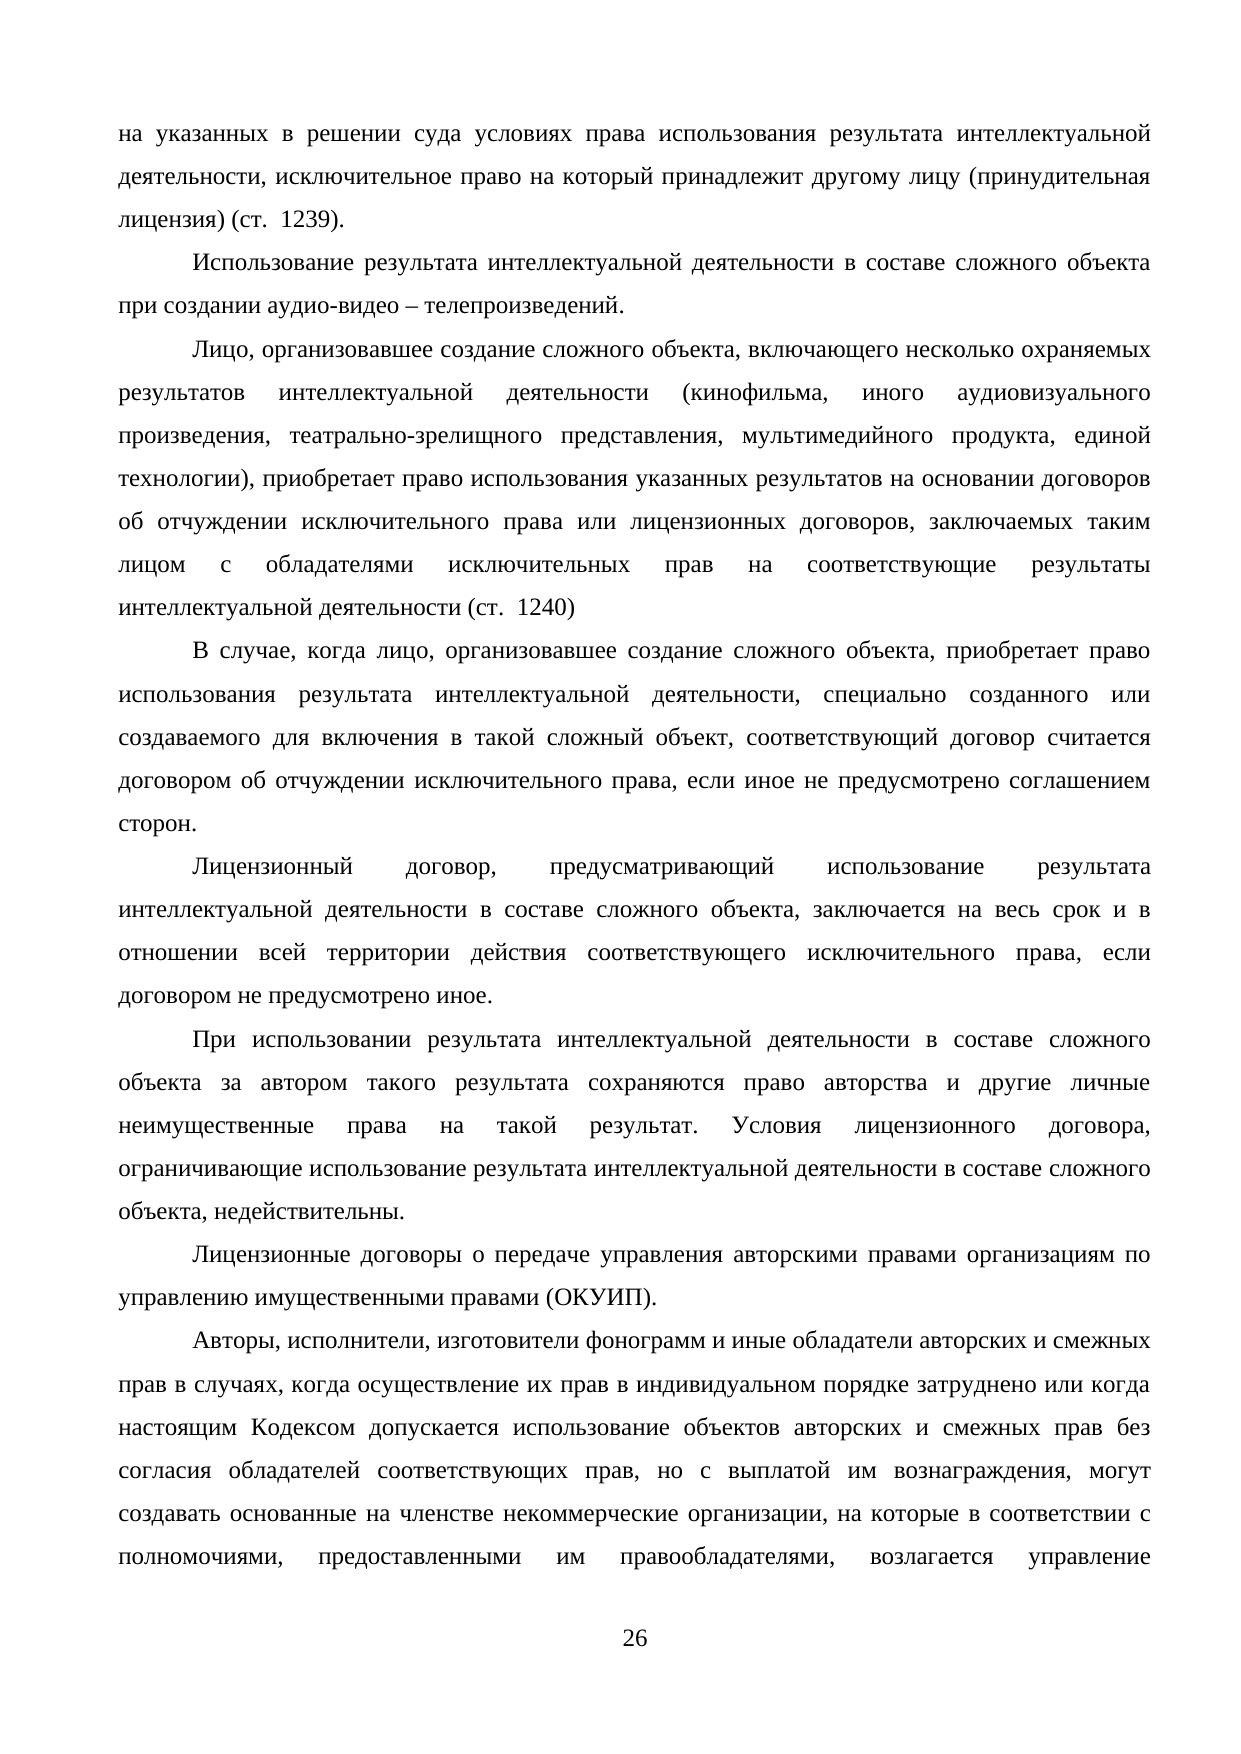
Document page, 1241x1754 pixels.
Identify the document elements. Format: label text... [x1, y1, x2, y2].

text Лицензионный договор, предусматривающий использование результата интеллектуальной деятельности в составе сложного объекта, заключается на весь срок и в отношении всей территории действия соответствующего исключительного права, если договором не предусмотрено иное. [118, 851, 1152, 1009]
text Использование результата интеллектуальной деятельности в составе сложного объекта при создании аудио-видео – телепроизведений. [118, 247, 1152, 319]
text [118, 118, 1152, 233]
text Лицо, организовавшее создание сложного объекта, включающего несколько охраняемых результатов интеллектуальной деятельности (кинофильма, иного аудиовизуального произведения, театрально-зрелищного представления, мультимедийного продукта, единой технологии), приобретает право использования указанных результатов на основании договоров об отчуждении исключительного права или лицензионных договоров, заключаемых таким лицом с обладателями исключительных прав на соответствующие результаты интеллектуальной деятельности (ст. 1240) [118, 334, 1152, 621]
text При использовании результата интеллектуальной деятельности в составе сложного объекта за автором такого результата сохраняются право авторства и другие личные неимущественные права на такой результат. Условия лицензионного договора, ограничивающие использование результата интеллектуальной деятельности в составе сложного объекта, недействительны. [118, 1024, 1152, 1225]
text Лицензионные договоры о передаче управления авторскими правами организациям по управлению имущественными правами (ОКУИП). [118, 1239, 1152, 1311]
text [118, 1326, 1152, 1570]
text В случае, когда лицо, организовавшее создание сложного объекта, приобретает право использования результата интеллектуальной деятельности, специально созданного или создаваемого для включения в такой сложный объект, соответствующий договор считается договором об отчуждении исключительного права, если иное не предусмотрено соглашением сторон. [118, 636, 1152, 837]
